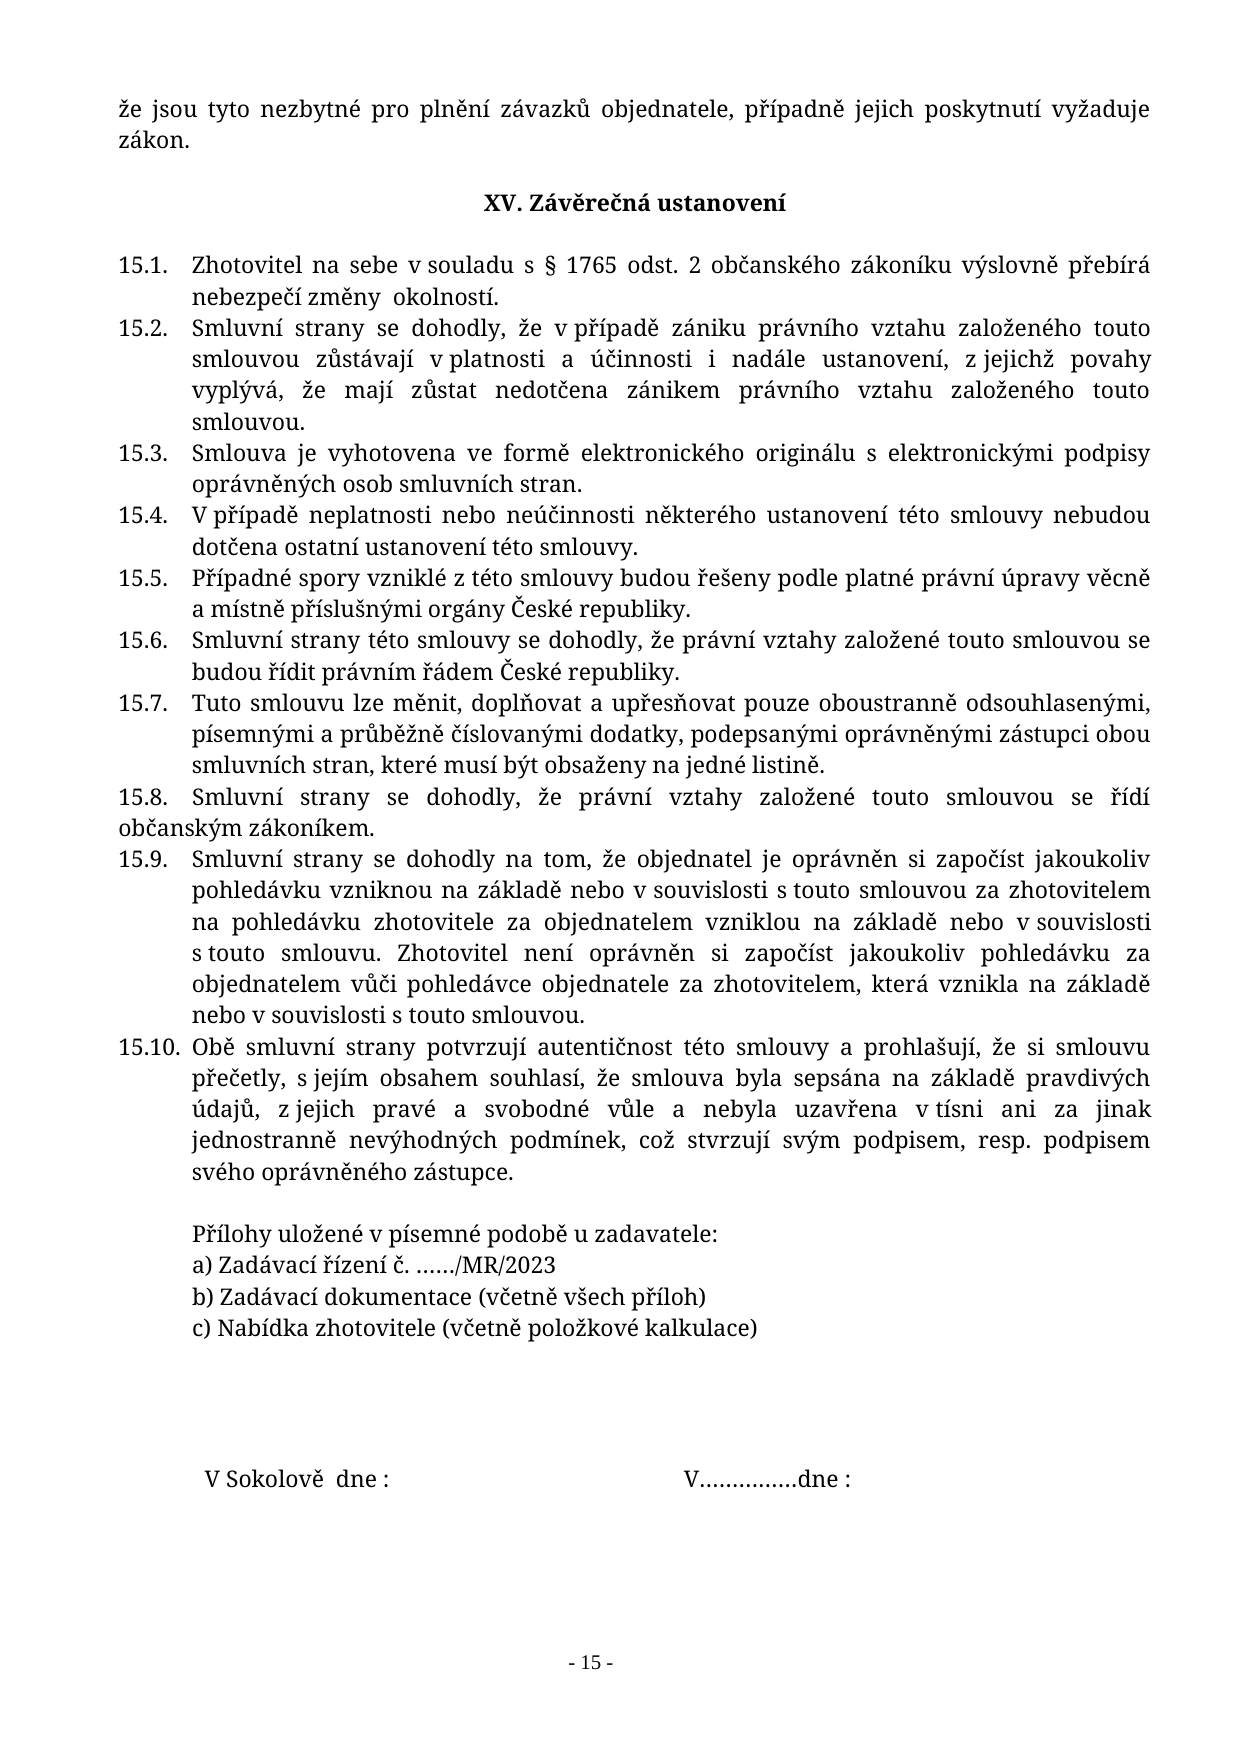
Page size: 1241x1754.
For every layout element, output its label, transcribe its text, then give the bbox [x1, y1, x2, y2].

text XV. Závěrečná ustanovení [118, 187, 1152, 218]
text Přílohy uložené v písemné podobě u zadavatele: [192, 1218, 1152, 1249]
text 15.9. Smluvní strany se dohodly na tom, že objednatel je oprávněn si započíst jakoukoliv pohledávku vzniknou na základě nebo v souvislosti s touto smlouvou za zhotovitelem na pohledávku zhotovitele za objednatelem vzniklou na základě nebo v souvislosti s touto smlouvu. Zhotovitel není oprávněn si započíst jakoukoliv pohledávku za objednatelem vůči pohledávce objednatele za zhotovitelem, která vznikla na základě nebo v souvislosti s touto smlouvou. [118, 843, 1152, 1030]
text 15.7. Tuto smlouvu lze měnit, doplňovat a upřesňovat pouze oboustranně odsouhlasenými, písemnými a průběžně číslovanými dodatky, podepsanými oprávněnými zástupci obou smluvních stran, které musí být obsaženy na jedné listině. [118, 687, 1152, 780]
text a) Zadávací řízení č. ……/MR/2023 [192, 1249, 1152, 1280]
text 15.4. V případě neplatnosti nebo neúčinnosti některého ustanovení této smlouvy nebudou dotčena ostatní ustanovení této smlouvy. [118, 499, 1152, 562]
text 15.1. Zhotovitel na sebe v souladu s § 1765 odst. 2 občanského zákoníku výslovně přebírá nebezpečí změny okolností. [118, 249, 1152, 312]
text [118, 93, 1152, 155]
table_header V……………dne : [672, 1463, 1152, 1619]
text 15.6. Smluvní strany této smlouvy se dohodly, že právní vztahy založené touto smlouvou se budou řídit právním řádem České republiky. [118, 624, 1152, 687]
text 15.2. Smluvní strany se dohodly, že v případě zániku právního vztahu založeného touto smlouvou zůstávají v platnosti a účinnosti i nadále ustanovení, z jejichž povahy vyplývá, že mají zůstat nedotčena zánikem právního vztahu založeného touto smlouvou. [118, 312, 1152, 437]
text 15.10. Obě smluvní strany potvrzují autentičnost této smlouvy a prohlašují, že si smlouvu přečetly, s jejím obsahem souhlasí, že smlouva byla sepsána na základě pravdivých údajů, z jejich pravé a svobodné vůle a nebyla uzavřena v tísni ani za jinak jednostranně nevýhodných podmínek, což stvrzují svým podpisem, resp. podpisem svého oprávněného zástupce. [118, 1030, 1152, 1187]
text 15.5. Případné spory vzniklé z této smlouvy budou řešeny podle platné právní úpravy věcně a místně příslušnými orgány České republiky. [118, 562, 1152, 624]
text 15.8. Smluvní strany se dohodly, že právní vztahy založené touto smlouvou se řídí občanským zákoníkem. [118, 780, 1152, 843]
text 15.3. Smlouva je vyhotovena ve formě elektronického originálu s elektronickými podpisy oprávněných osob smluvních stran. [118, 437, 1152, 499]
table_header V Sokolově dne : [193, 1463, 672, 1619]
text c) Nabídka zhotovitele (včetně položkové kalkulace) [192, 1312, 1152, 1343]
text b) Zadávací dokumentace (včetně všech příloh) [192, 1280, 1152, 1312]
